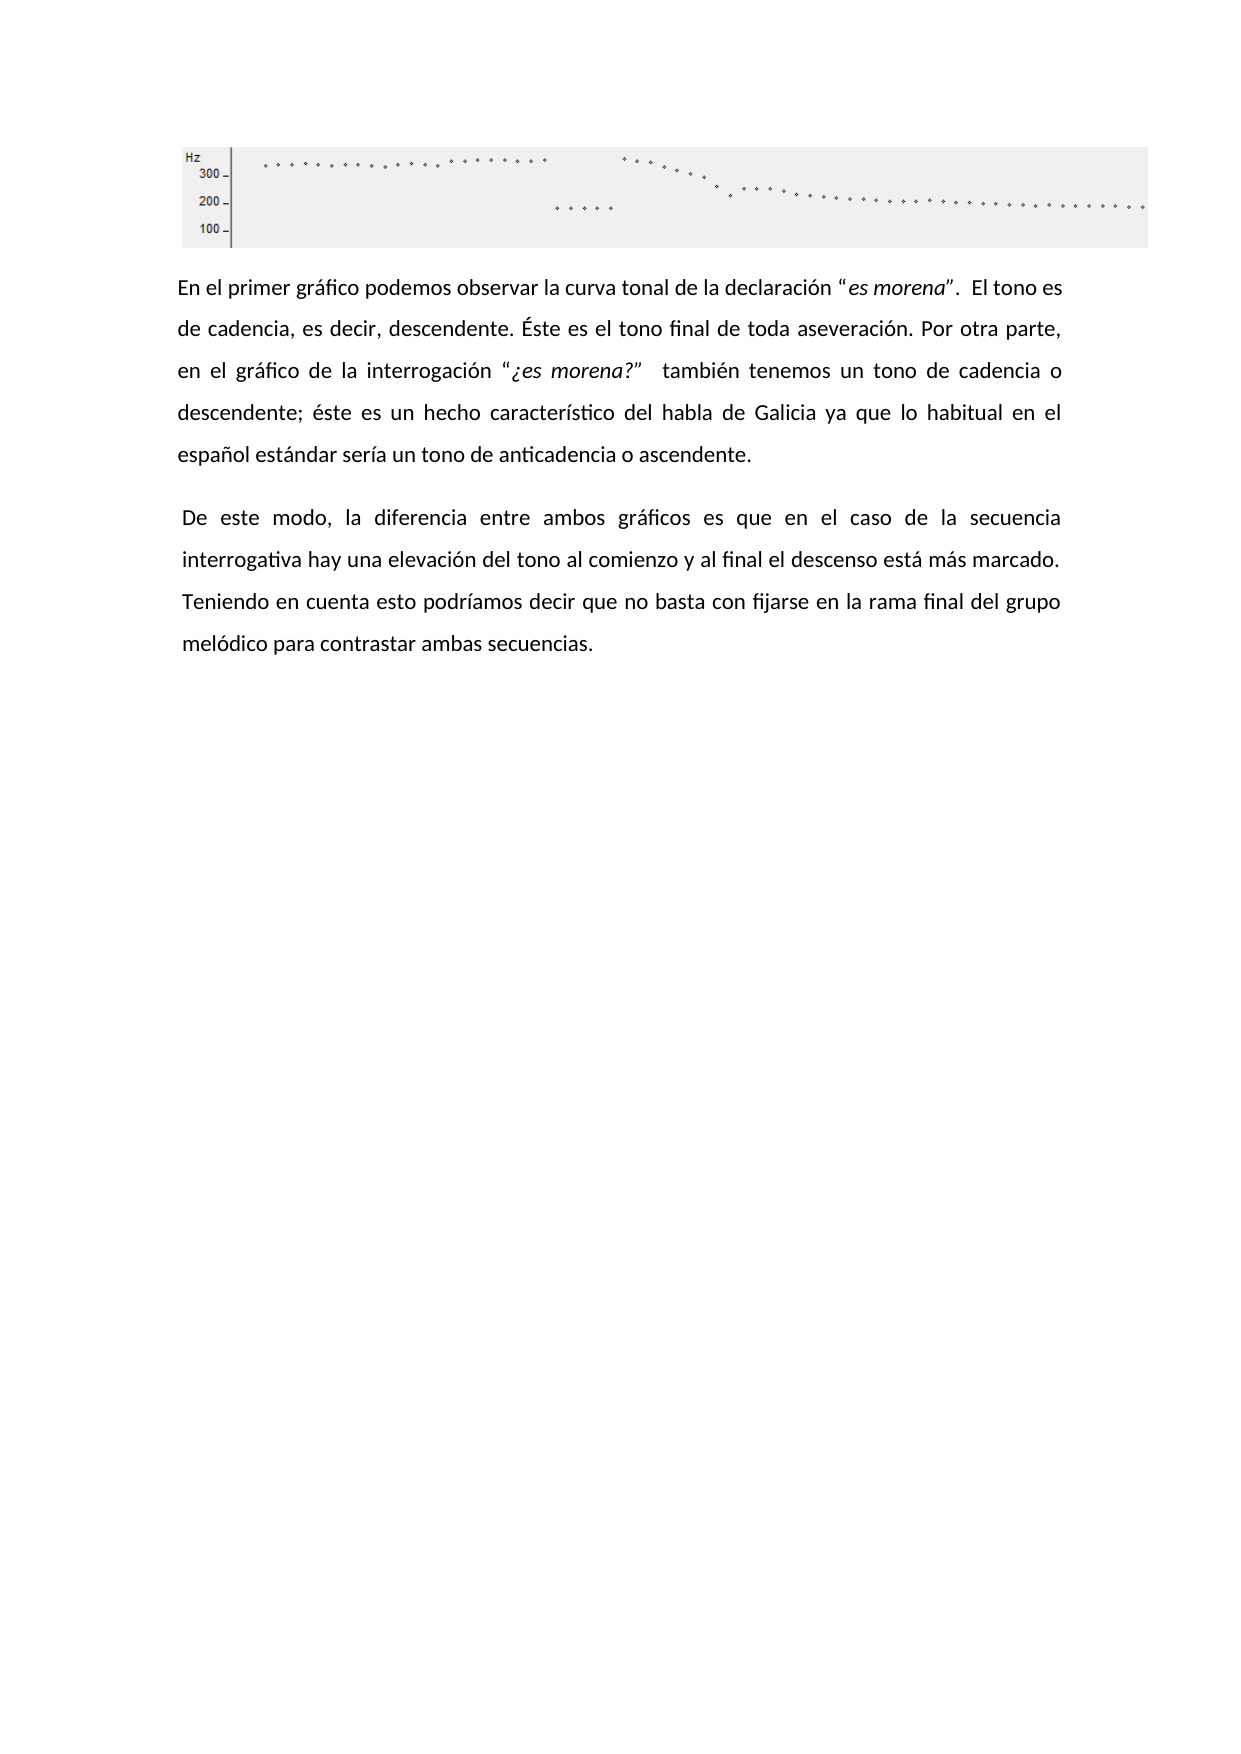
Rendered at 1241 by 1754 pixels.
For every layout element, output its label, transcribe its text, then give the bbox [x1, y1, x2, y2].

text De este modo, la diferencia entre ambos gráficos es que en el caso de la secuencia interrogativa hay una elevación del tono al comienzo y al final el descenso está más marcado. Teniendo en cuenta esto podríamos decir que no basta con fijarse en la rama final del grupo melódico para contrastar ambas secuencias. [182, 503, 1063, 657]
text En el primer gráfico podemos observar la curva tonal de la declaración “es morena”. El tono es de cadencia, es decir, descendente. Éste es el tono final de toda aseveración. Por otra parte, en el gráfico de la interrogación “¿es morena?” también tenemos un tono de cadencia o descendente; éste es un hecho característico del habla de Galicia ya que lo habitual en el español estándar sería un tono de anticadencia o ascendente. [177, 273, 1063, 468]
picture [181, 147, 1149, 248]
